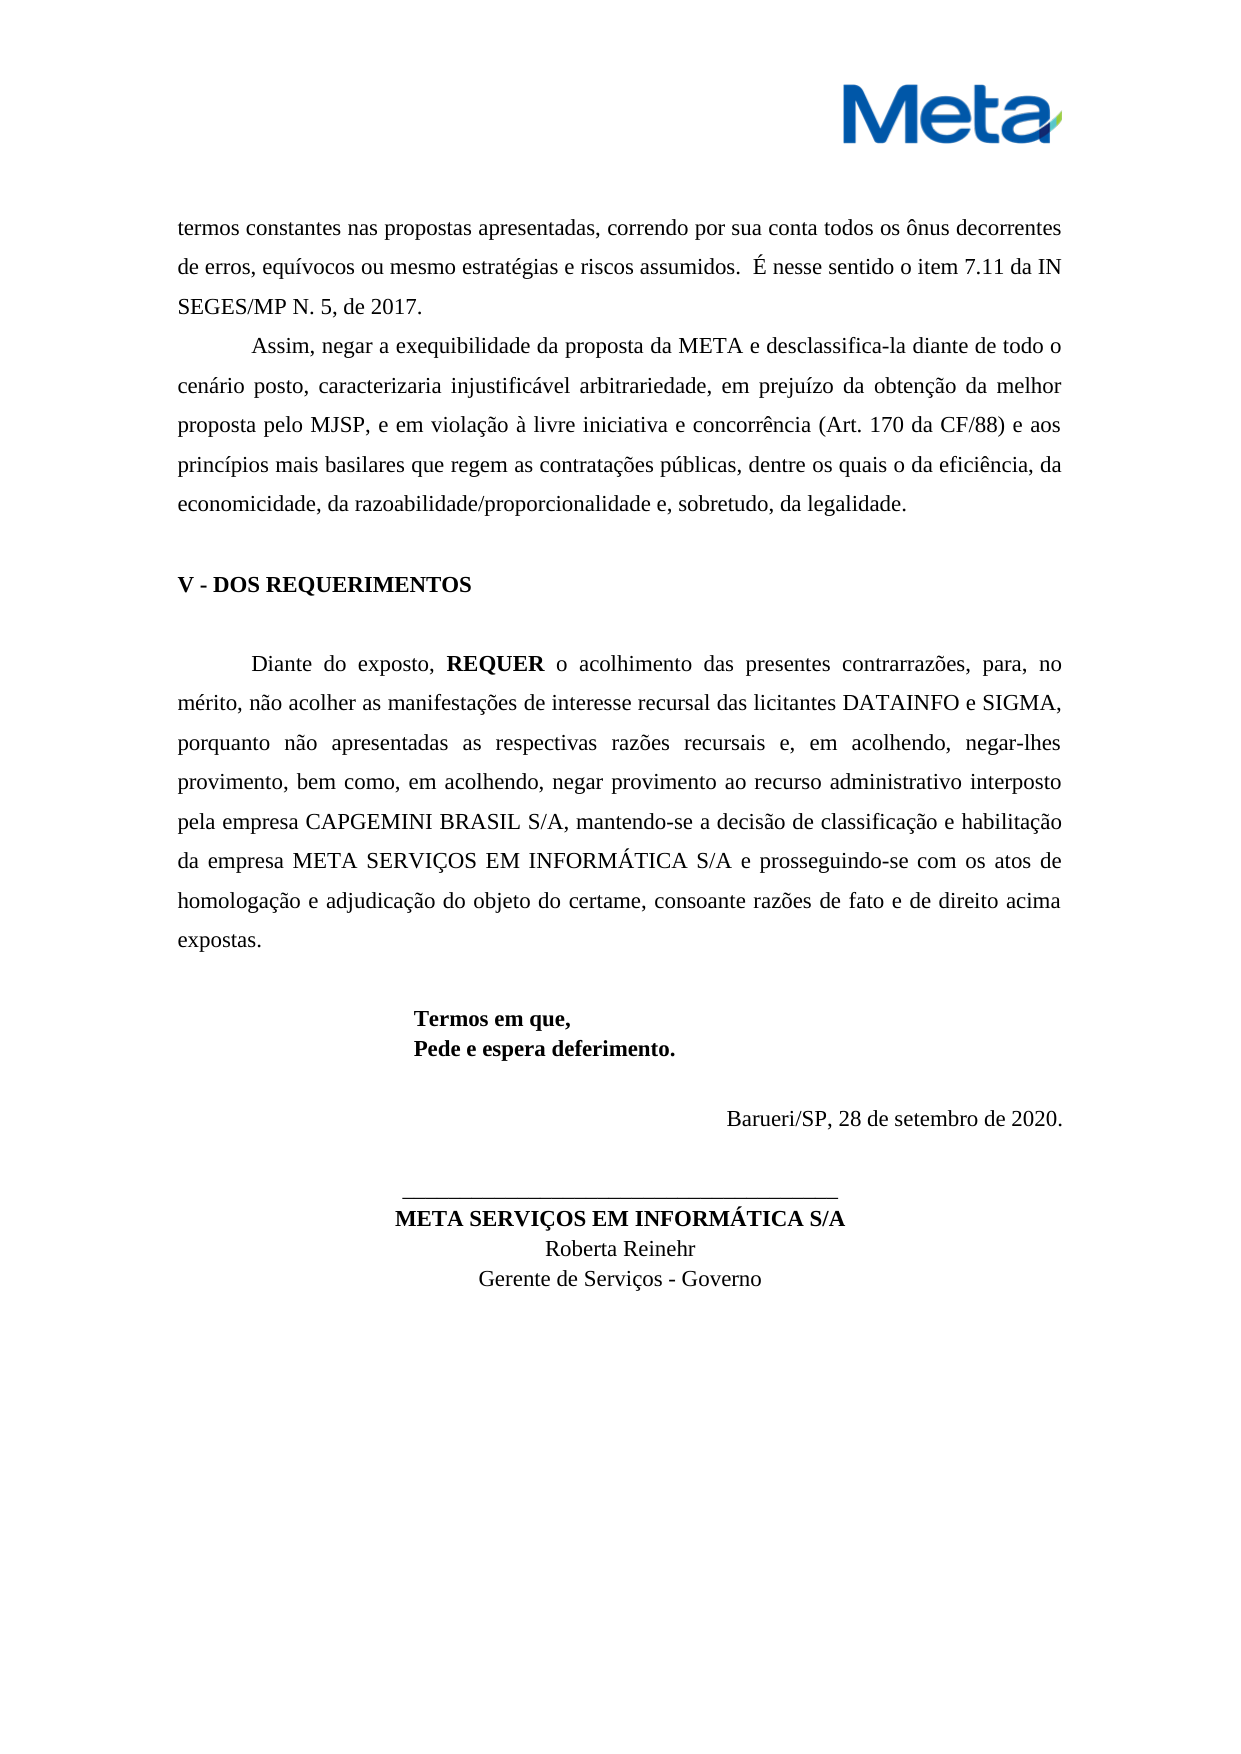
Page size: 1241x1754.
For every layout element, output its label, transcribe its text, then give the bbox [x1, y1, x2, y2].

text Roberta Reinehr [177, 1235, 1063, 1261]
text Diante do exposto, REQUER o acolhimento das presentes contrarrazões, para, no mérito, não acolher as manifestações de interesse recursal das licitantes DATAINFO e SIGMA, porquanto não apresentadas as respectivas razões recursais e, em acolhendo, negar-lhes provimento, bem como, em acolhendo, negar provimento ao recurso administrativo interposto pela empresa CAPGEMINI BRASIL S/A, mantendo-se a decisão de classificação e habilitação da empresa META SERVIÇOS EM INFORMÁTICA S/A e prosseguindo-se com os atos de homologação e adjudicação do objeto do certame, consoante razões de fato e de direito acima expostas. [177, 650, 1063, 952]
text Termos em que, [413, 1005, 1063, 1031]
text Assim, negar a exequibilidade da proposta da META e desclassifica-la diante de todo o cenário posto, caracterizaria injustificável arbitrariedade, em prejuízo da obtenção da melhor proposta pelo MJSP, e em violação à livre iniciativa e concorrência (Art. 170 da CF/88) e aos princípios mais basilares que regem as contratações públicas, dentre os quais o da eficiência, da economicidade, da razoabilidade/proporcionalidade e, sobretudo, da legalidade. [177, 332, 1063, 517]
text V - DOS REQUERIMENTOS [177, 571, 1063, 597]
text ______________________________________ [177, 1175, 1063, 1201]
text Pede e espera deferimento. [413, 1035, 1063, 1062]
text Barueri/SP, 28 de setembro de 2020. [177, 1105, 1063, 1131]
text Gerente de Serviços - Governo [177, 1265, 1063, 1292]
text META SERVIÇOS EM INFORMÁTICA S/A [177, 1205, 1063, 1231]
picture [841, 81, 1065, 148]
